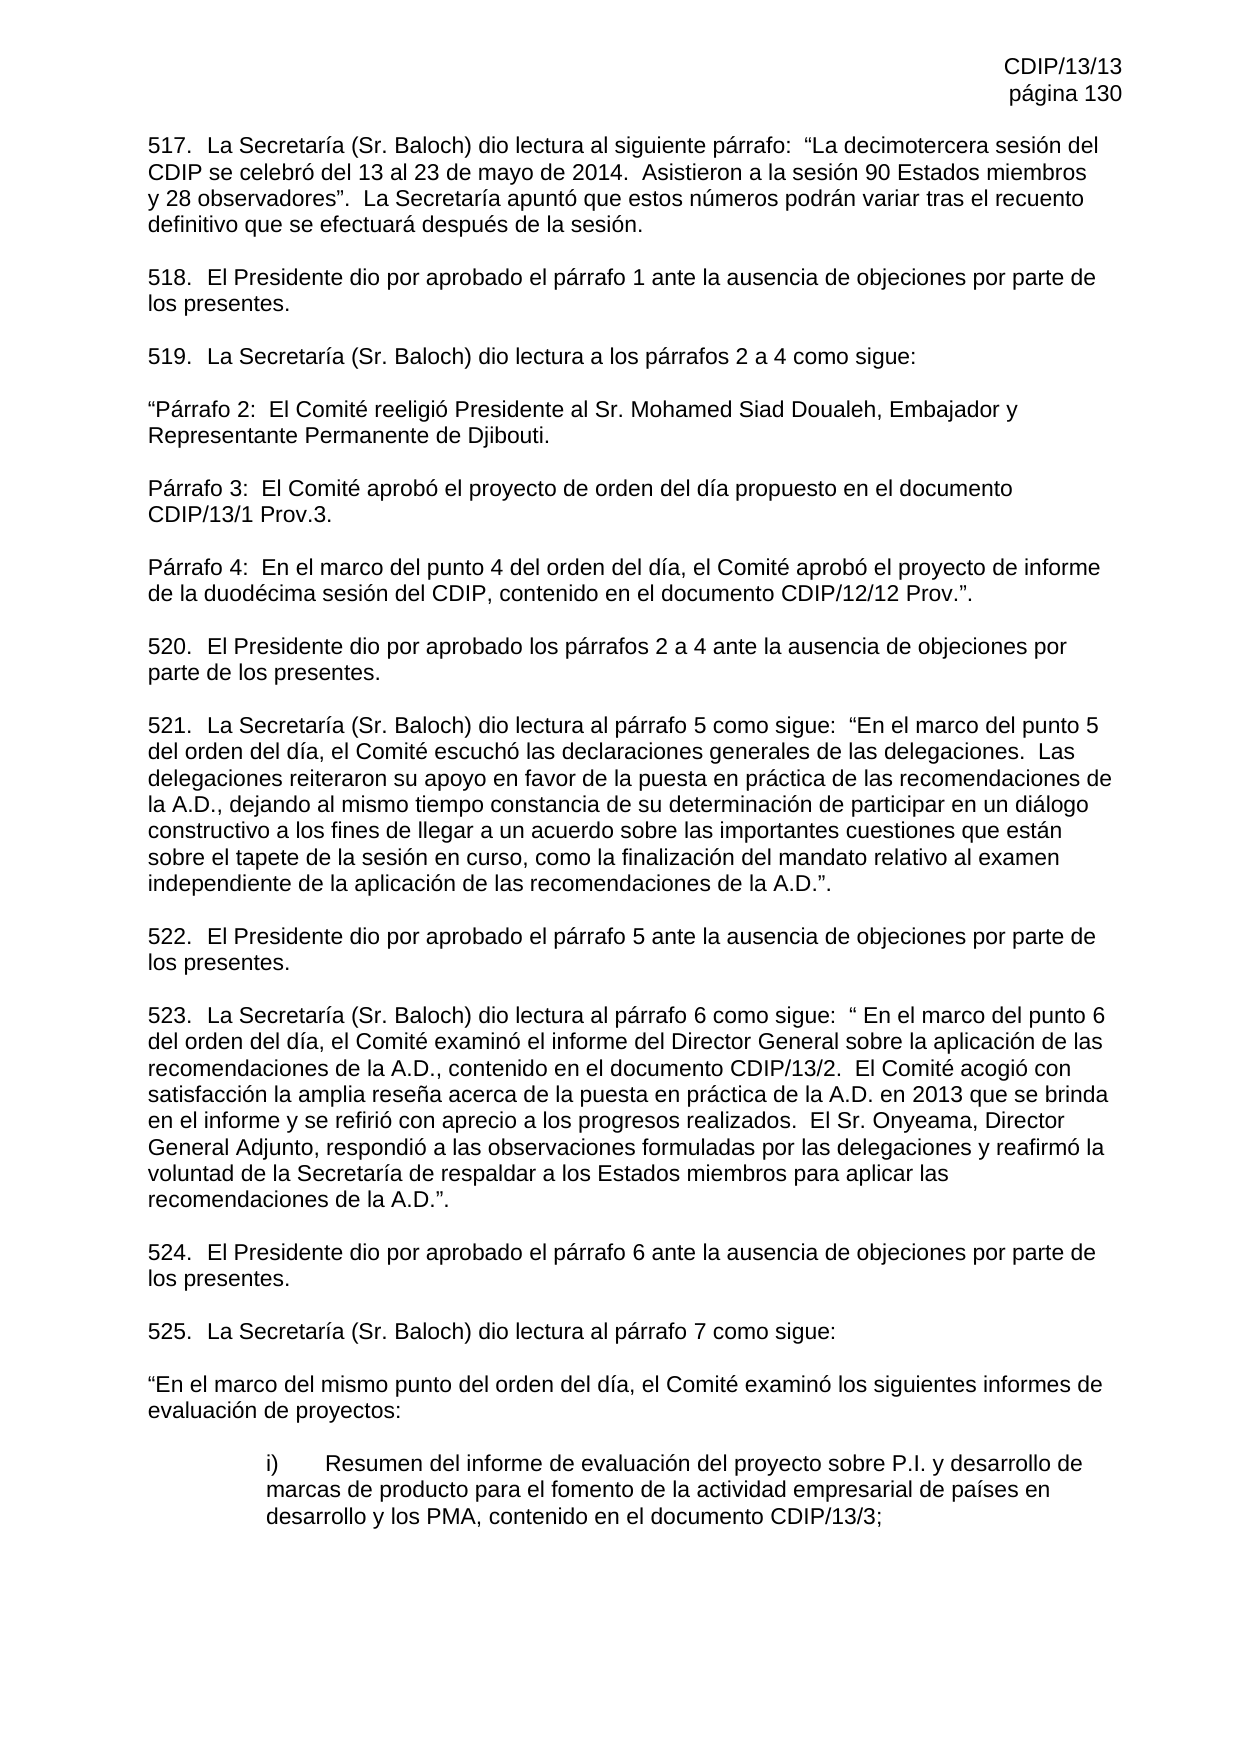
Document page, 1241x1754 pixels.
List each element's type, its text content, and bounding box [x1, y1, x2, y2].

list La Secretaría (Sr. Baloch) dio lectura al párrafo 6 como sigue: “ En el marco del punto 6 del orden del día, el Comité examinó el informe del Director General sobre la aplicación de las recomendaciones de la A.D., contenido en el documento CDIP/13/2. El Comité acogió con satisfacción la amplia reseña acerca de la puesta en práctica de la A.D. en 2013 que se brinda en el informe y se refirió con aprecio a los progresos realizados. El Sr. Onyeama, Director General Adjunto, respondió a las observaciones formuladas por las delegaciones y reafirmó la voluntad de la Secretaría de respaldar a los Estados miembros para aplicar las recomendaciones de la A.D.”. [148, 1002, 1122, 1213]
text Párrafo 3: El Comité aprobó el proyecto de orden del día propuesto en el documento CDIP/13/1 Prov.3. [148, 475, 1122, 527]
list La Secretaría (Sr. Baloch) dio lectura al siguiente párrafo: “La decimotercera sesión del CDIP se celebró del 13 al 23 de mayo de 2014. Asistieron a la sesión 90 Estados miembros y 28 observadores”. La Secretaría apuntó que estos números podrán variar tras el recuento definitivo que se efectuará después de la sesión. [148, 132, 1122, 238]
text i) Resumen del informe de evaluación del proyecto sobre P.I. y desarrollo de marcas de producto para el fomento de la actividad empresarial de países en desarrollo y los PMA, contenido en el documento CDIP/13/3; [266, 1450, 1122, 1555]
list El Presidente dio por aprobado el párrafo 6 ante la ausencia de objeciones por parte de los presentes. [148, 1239, 1122, 1292]
list El Presidente dio por aprobado los párrafos 2 a 4 ante la ausencia de objeciones por parte de los presentes. [148, 633, 1122, 686]
list El Presidente dio por aprobado el párrafo 5 ante la ausencia de objeciones por parte de los presentes. [148, 923, 1122, 976]
list La Secretaría (Sr. Baloch) dio lectura a los párrafos 2 a 4 como sigue: [148, 343, 1122, 369]
text “Párrafo 2: El Comité reeligió Presidente al Sr. Mohamed Siad Doualeh, Embajador y Representante Permanente de Djibouti. [148, 396, 1122, 448]
list La Secretaría (Sr. Baloch) dio lectura al párrafo 5 como sigue: “En el marco del punto 5 del orden del día, el Comité escuchó las declaraciones generales de las delegaciones. Las delegaciones reiteraron su apoyo en favor de la puesta en práctica de las recomendaciones de la A.D., dejando al mismo tiempo constancia de su determinación de participar en un diálogo constructivo a los fines de llegar a un acuerdo sobre las importantes cuestiones que están sobre el tapete de la sesión en curso, como la finalización del mandato relativo al examen independiente de la aplicación de las recomendaciones de la A.D.”. [148, 712, 1122, 896]
list El Presidente dio por aprobado el párrafo 1 ante la ausencia de objeciones por parte de los presentes. [148, 264, 1122, 317]
text Párrafo 4: En el marco del punto 4 del orden del día, el Comité aprobó el proyecto de informe de la duodécima sesión del CDIP, contenido en el documento CDIP/12/12 Prov.”. [148, 554, 1122, 607]
list La Secretaría (Sr. Baloch) dio lectura al párrafo 7 como sigue: [148, 1318, 1122, 1344]
text “En el marco del mismo punto del orden del día, el Comité examinó los siguientes informes de evaluación de proyectos: [148, 1371, 1122, 1450]
